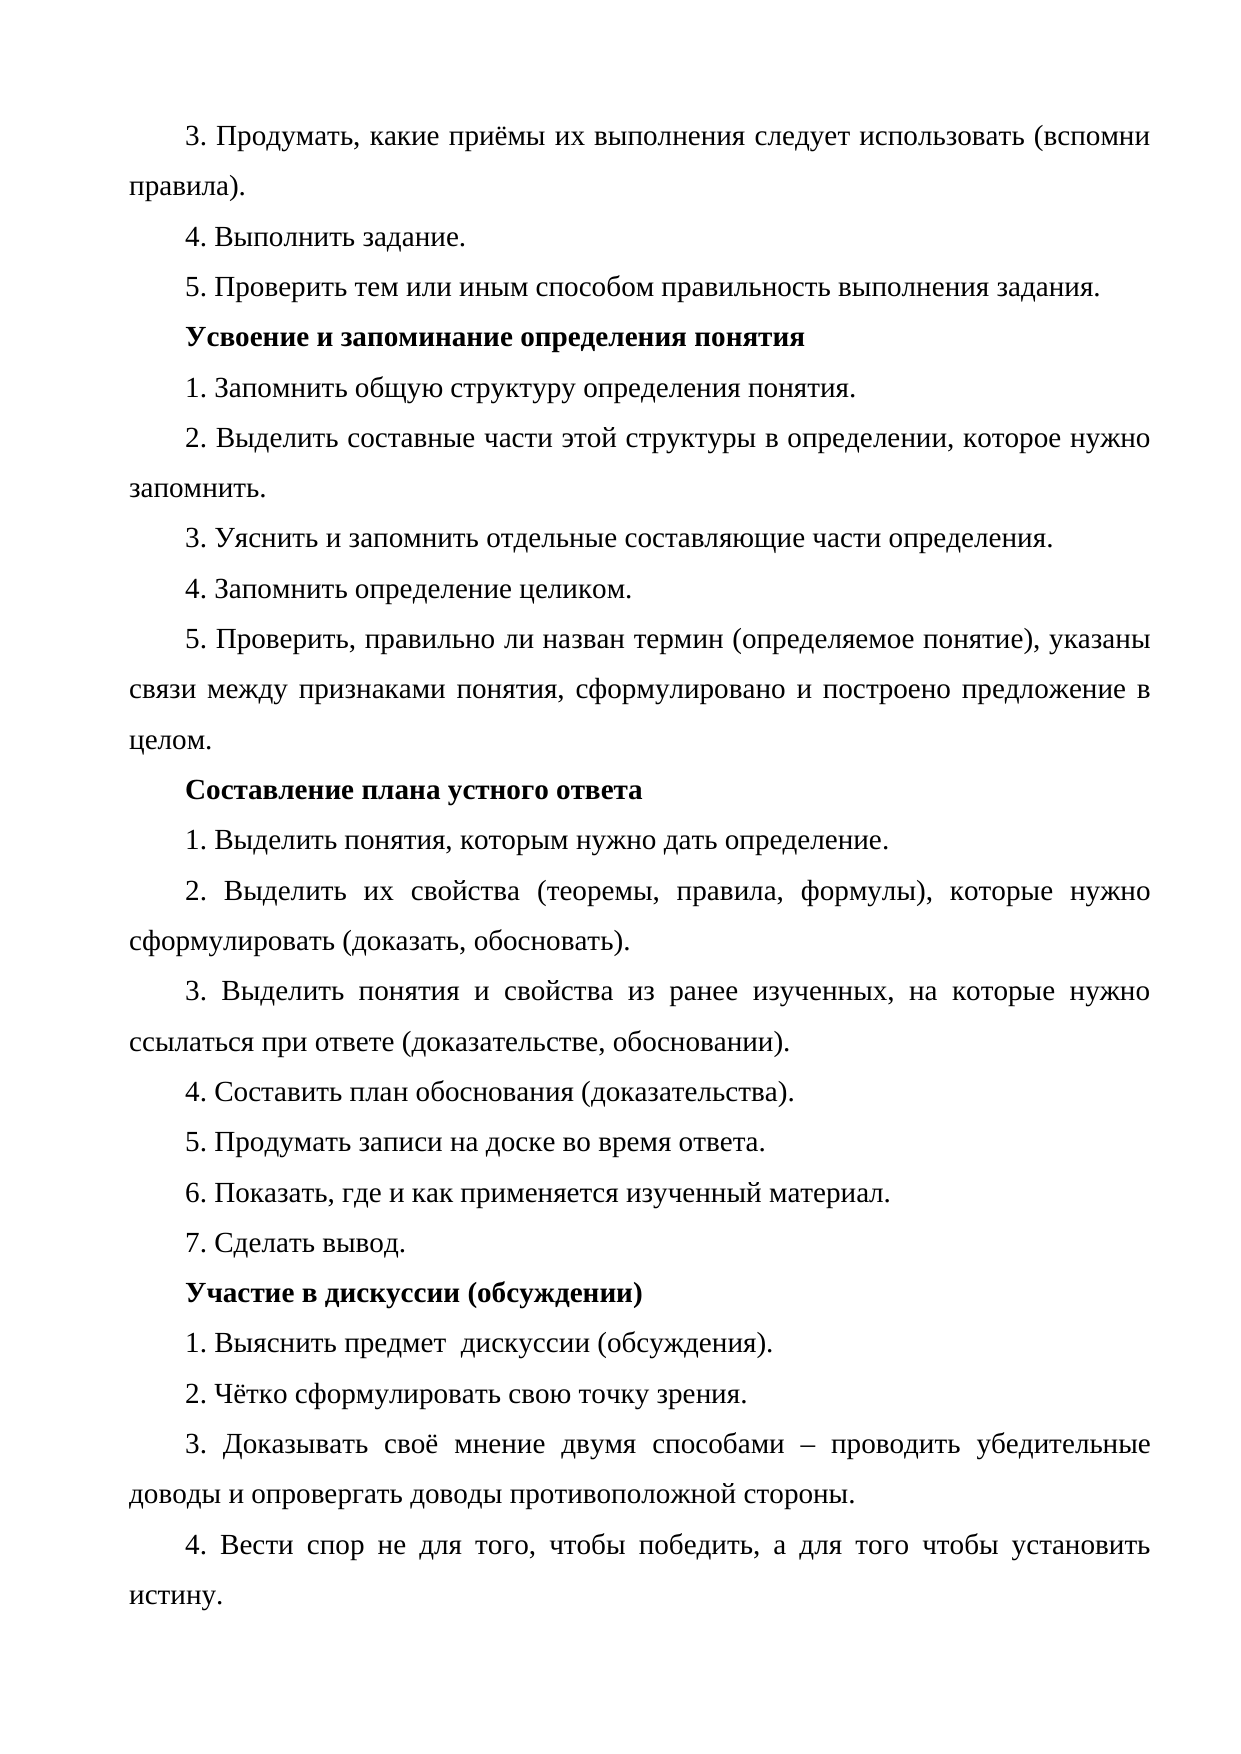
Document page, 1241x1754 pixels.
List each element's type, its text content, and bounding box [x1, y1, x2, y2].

text 3. Доказывать своё мнение двумя способами – проводить убедительные доводы и опровергать доводы противоположной стороны. [129, 1426, 1152, 1510]
text Составление плана устного ответа [129, 772, 1152, 806]
text 3. Выделить понятия и свойства из ранее изученных, на которые нужно ссылаться при ответе (доказательстве, обосновании). [129, 973, 1152, 1057]
text 5. Проверить, правильно ли назван термин (определяемое понятие), указаны связи между признаками понятия, сформулировано и построено предложение в целом. [129, 621, 1152, 755]
text Усвоение и запоминание определения понятия [129, 319, 1152, 353]
text 4. Запомнить определение целиком. [129, 571, 1152, 604]
text 2. Выделить их свойства (теоремы, правила, формулы), которые нужно сформулировать (доказать, обосновать). [129, 873, 1152, 957]
text 3. Уяснить и запомнить отдельные составляющие части определения. [129, 521, 1152, 554]
text 1. Выяснить предмет дискуссии (обсуждения). [129, 1326, 1152, 1359]
text 3. Продумать, какие приёмы их выполнения следует использовать (вспомни правила). [129, 118, 1152, 202]
text 5. Продумать записи на доске во время ответа. [129, 1124, 1152, 1158]
text 1. Запомнить общую структуру определения понятия. [129, 370, 1152, 403]
text Участие в дискуссии (обсуждении) [129, 1275, 1152, 1309]
text 5. Проверить тем или иным способом правильность выполнения задания. [129, 269, 1152, 303]
text 7. Сделать вывод. [129, 1225, 1152, 1258]
text 4. Вести спор не для того, чтобы победить, а для того чтобы установить истину. [129, 1527, 1152, 1611]
text 2. Выделить составные части этой структуры в определении, которое нужно запомнить. [129, 420, 1152, 504]
text 4. Составить план обоснования (доказательства). [129, 1074, 1152, 1108]
text 2. Чётко сформулировать свою точку зрения. [129, 1376, 1152, 1409]
text 6. Показать, где и как применяется изученный материал. [129, 1175, 1152, 1208]
text 1. Выделить понятия, которым нужно дать определение. [129, 822, 1152, 856]
text 4. Выполнить задание. [129, 219, 1152, 252]
